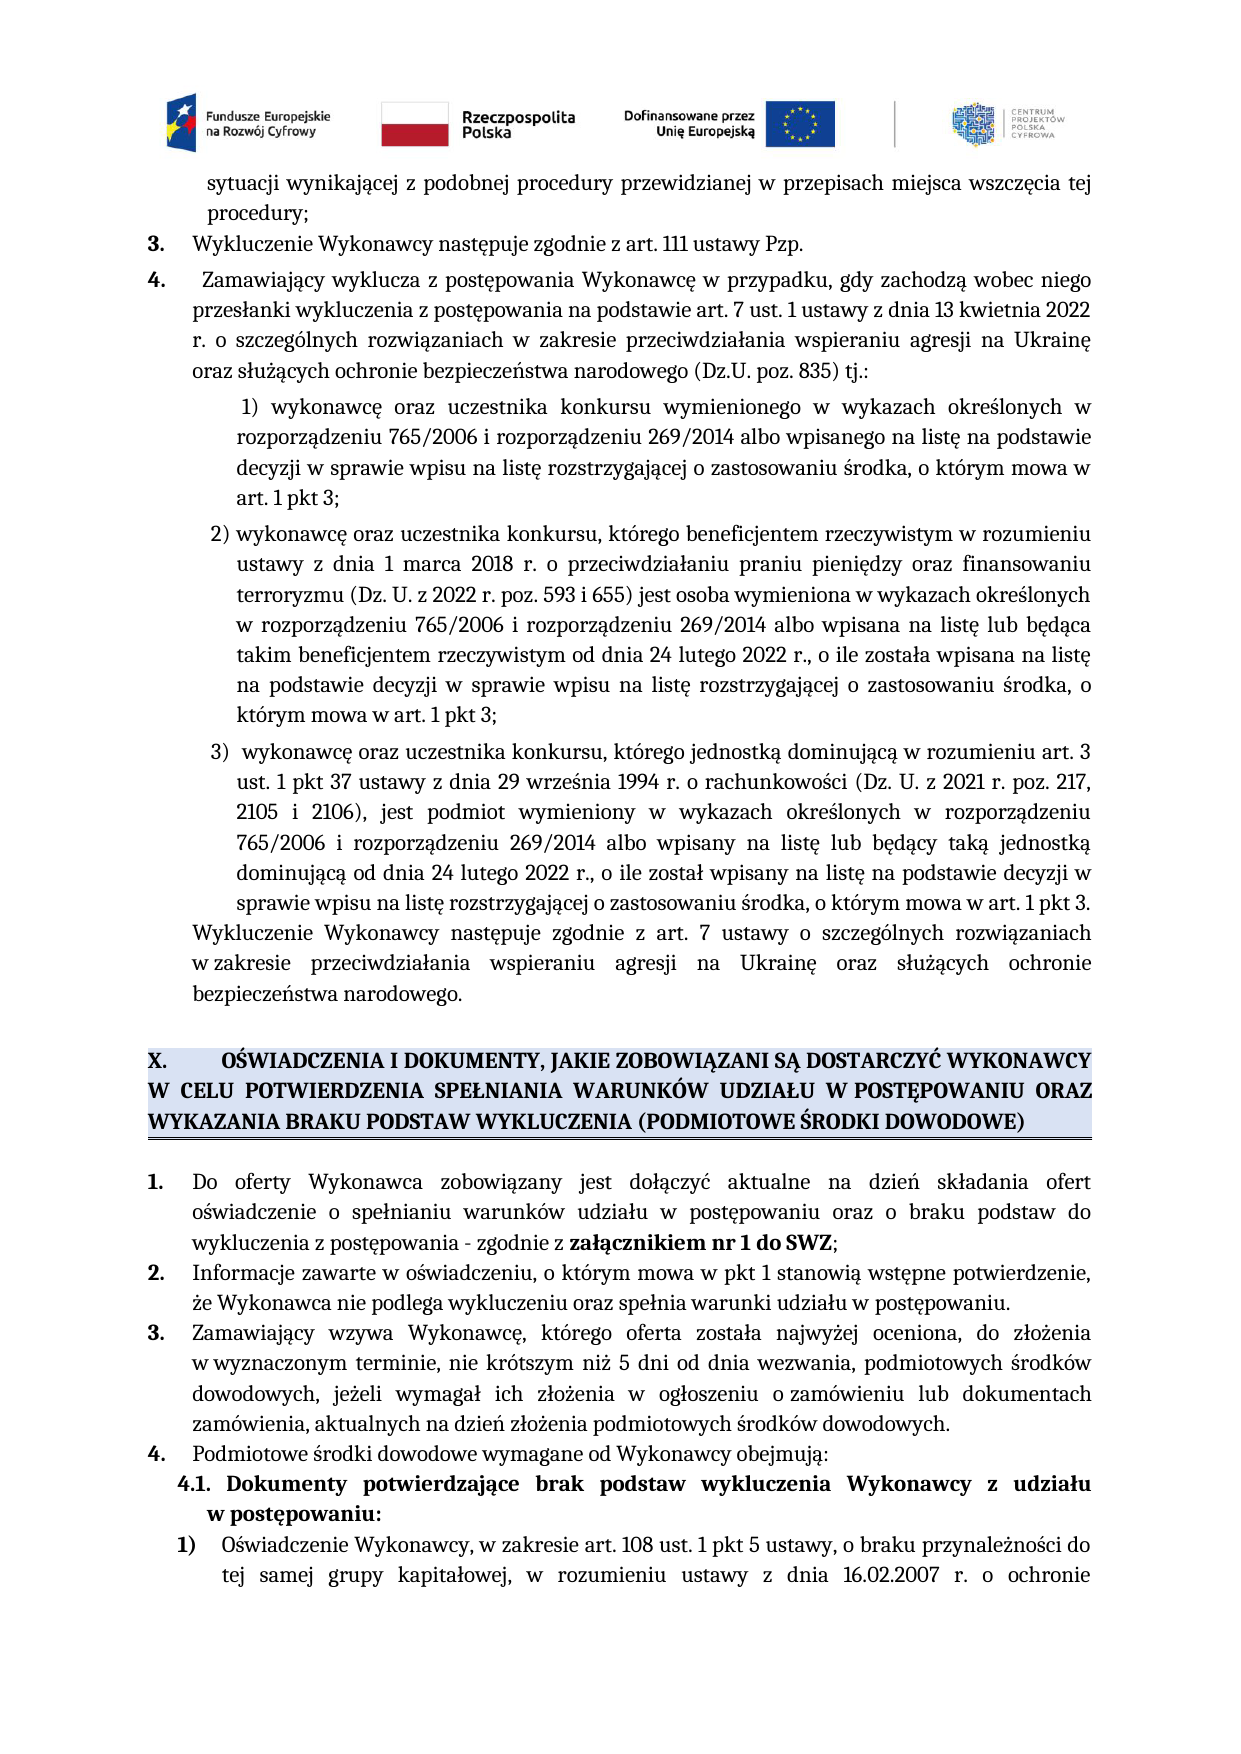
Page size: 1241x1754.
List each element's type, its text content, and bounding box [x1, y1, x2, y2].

text 4. Podmiotowe środki dowodowe wymagane od Wykonawcy obejmują: [148, 1441, 1092, 1467]
text 3) wykonawcę oraz uczestnika konkursu, którego jednostką dominującą w rozumieniu art. 3 ust. 1 pkt 37 ustawy z dnia 29 września 1994 r. o rachunkowości (Dz. U. z 2021 r. poz. 217, 2105 i 2106), jest podmiot wymieniony w wykazach określonych w rozporządzeniu 765/2006 i rozporządzeniu 269/2014 albo wpisany na listę lub będący taką jednostką dominującą od dnia 24 lutego 2022 r., o ile został wpisany na listę na podstawie decyzji w sprawie wpisu na listę rozstrzygającej o zastosowaniu środka, o którym mowa w art. 1 pkt 3. [192, 739, 1092, 916]
text 1) wykonawcę oraz uczestnika konkursu wymienionego w wykazach określonych w rozporządzeniu 765/2006 i rozporządzeniu 269/2014 albo wpisanego na listę na podstawie decyzji w sprawie wpisu na listę rozstrzygającej o zastosowaniu środka, o którym mowa w art. 1 pkt 3; [192, 394, 1092, 511]
text Wykluczenie Wykonawcy następuje zgodnie z art. 7 ustawy o szczególnych rozwiązaniach w zakresie przeciwdziałania wspieraniu agresji na Ukrainę oraz służących ochronie bezpieczeństwa narodowego. [192, 920, 1092, 1007]
text 1. Do oferty Wykonawca zobowiązany jest dołączyć aktualne na dzień składania ofert oświadczenie o spełnianiu warunków udziału w postępowaniu oraz o braku podstaw do wykluczenia z postępowania - zgodnie z załącznikiem nr 1 do SWZ; [148, 1169, 1092, 1256]
text 2. Informacje zawarte w oświadczeniu, o którym mowa w pkt 1 stanowią wstępne potwierdzenie, że Wykonawca nie podlega wykluczeniu oraz spełnia warunki udziału w postępowaniu. [148, 1259, 1092, 1316]
text 3. Zamawiający wzywa Wykonawcę, którego oferta została najwyżej oceniona, do złożenia w wyznaczonym terminie, nie krótszym niż 5 dni od dnia wezwania, podmiotowych środków dowodowych, jeżeli wymagał ich złożenia w ogłoszeniu o zamówieniu lub dokumentach zamówienia, aktualnych na dzień złożenia podmiotowych środków dowodowych. [148, 1320, 1092, 1437]
text 2) wykonawcę oraz uczestnika konkursu, którego beneficjentem rzeczywistym w rozumieniu ustawy z dnia 1 marca 2018 r. o przeciwdziałaniu praniu pieniędzy oraz finansowaniu terroryzmu (Dz. U. z 2022 r. poz. 593 i 655) jest osoba wymieniona w wykazach określonych w rozporządzeniu 765/2006 i rozporządzeniu 269/2014 albo wpisana na listę lub będąca takim beneficjentem rzeczywistym od dnia 24 lutego 2022 r., o ile została wpisana na listę na podstawie decyzji w sprawie wpisu na listę rozstrzygającej o zastosowaniu środka, o którym mowa w art. 1 pkt 3; [192, 521, 1092, 728]
text 4.1. Dokumenty potwierdzające brak podstaw wykluczenia Wykonawcy z udziału w postępowaniu: [177, 1471, 1092, 1527]
text 3. Wykluczenie Wykonawcy następuje zgodnie z art. 111 ustawy Pzp. [148, 230, 1092, 257]
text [177, 170, 1092, 226]
text X. OŚWIADCZENIA I DOKUMENTY, JAKIE ZOBOWIĄZANI SĄ DOSTARCZYĆ WYKONAWCY W CELU POTWIERDZENIA SPEŁNIANIA WARUNKÓW UDZIAŁU W POSTĘPOWANIU ORAZ WYKAZANIA BRAKU PODSTAW WYKLUCZENIA (PODMIOTOWE ŚRODKI DOWODOWE) [148, 1048, 1092, 1137]
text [177, 1531, 1092, 1588]
text 4. Zamawiający wyklucza z postępowania Wykonawcę w przypadku, gdy zachodzą wobec niego przesłanki wykluczenia z postępowania na podstawie art. 7 ust. 1 ustawy z dnia 13 kwietnia 2022 r. o szczególnych rozwiązaniach w zakresie przeciwdziałania wspieraniu agresji na Ukrainę oraz służących ochronie bezpieczeństwa narodowego (Dz.U. poz. 835) tj.: [148, 267, 1092, 384]
